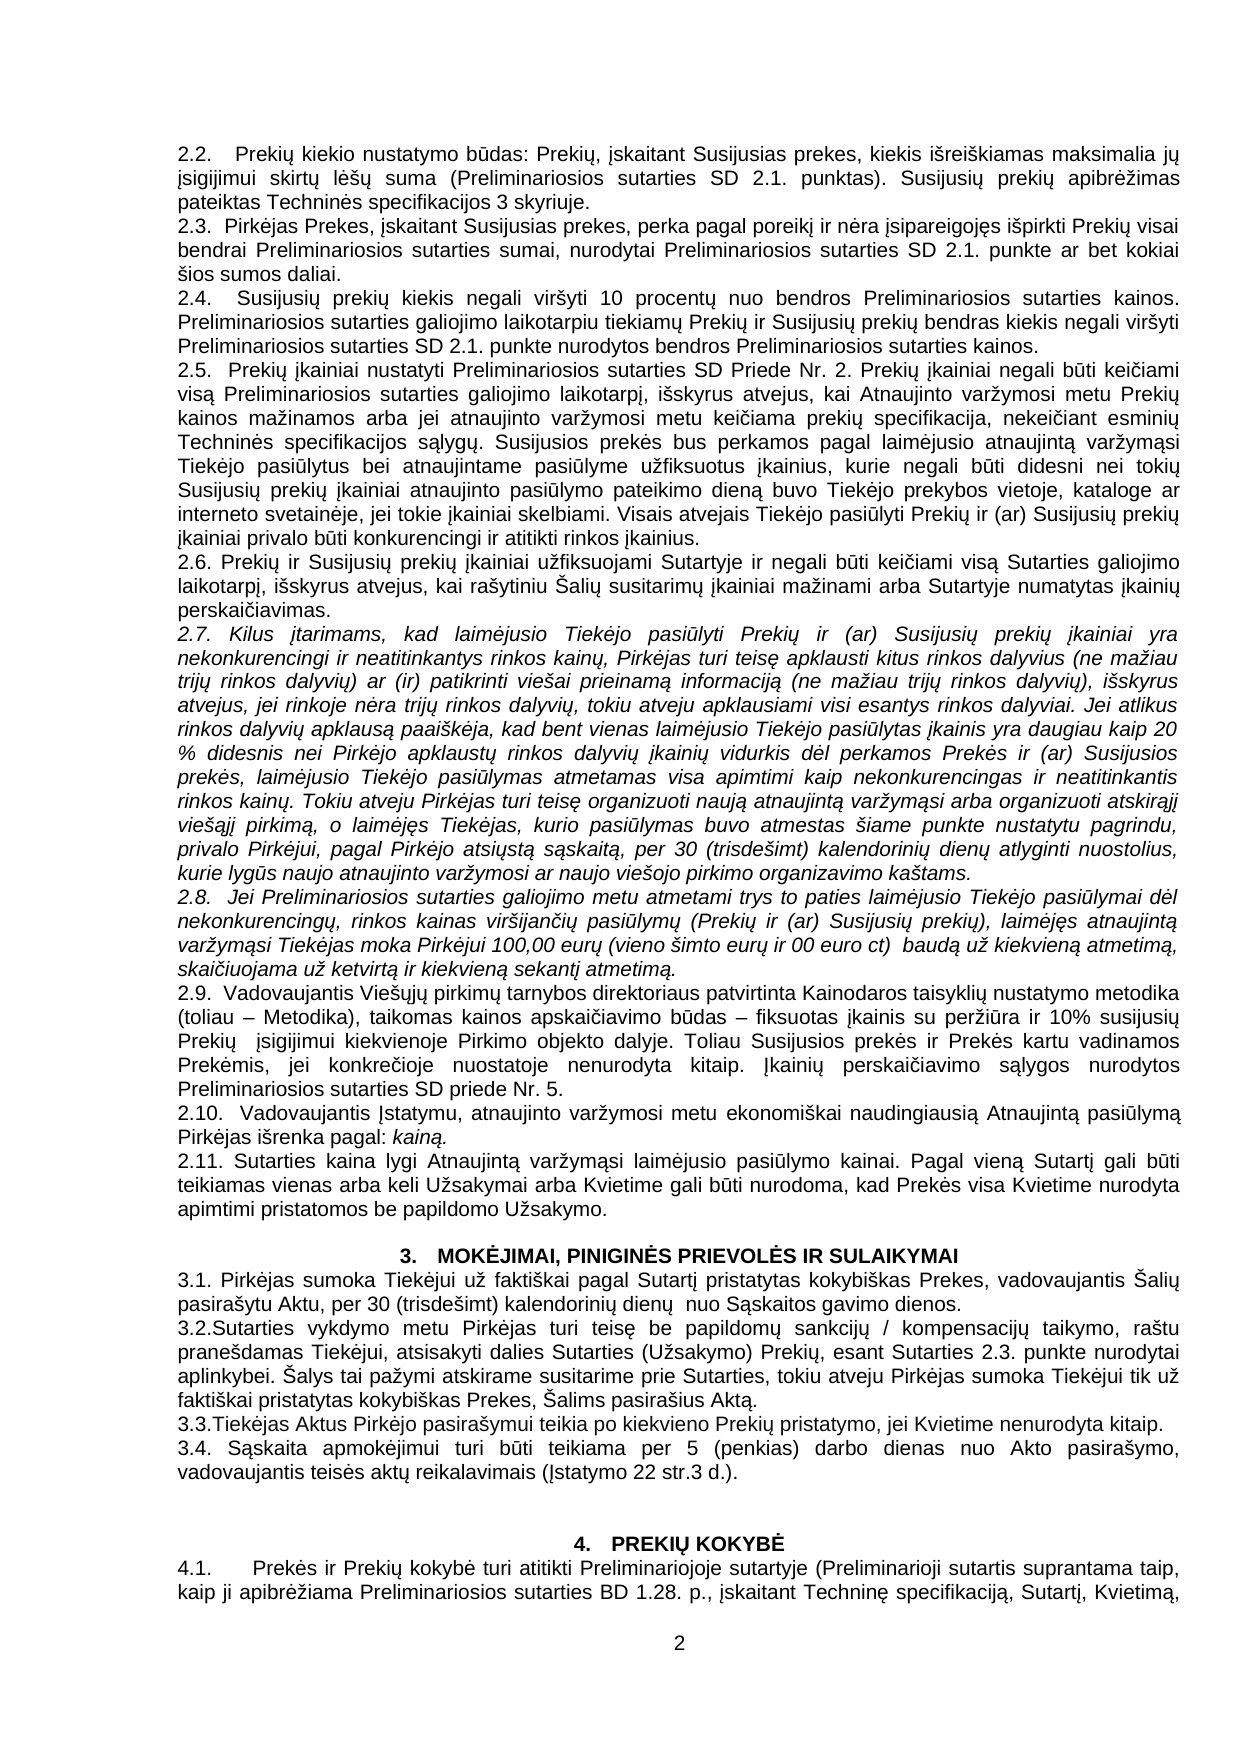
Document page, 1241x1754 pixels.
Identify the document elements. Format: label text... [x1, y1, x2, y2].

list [177, 1556, 1181, 1604]
text 2.3. Pirkėjas Prekes, įskaitant Susijusias prekes, perka pagal poreikį ir nėra įsipareigojęs išpirkti Prekių visai bendrai Preliminariosios sutarties sumai, nurodytai Preliminariosios sutarties SD 2.1. punkte ar bet kokiai šios sumos daliai. [177, 214, 1181, 286]
text 3.4. Sąskaita apmokėjimui turi būti teikiama per 5 (penkias) darbo dienas nuo Akto pasirašymo, vadovaujantis teisės aktų reikalavimais (Įstatymo 22 str.3 d.). [177, 1436, 1181, 1484]
text 2.6. Prekių ir Susijusių prekių įkainiai užfiksuojami Sutartyje ir negali būti keičiami visą Sutarties galiojimo laikotarpį, išskyrus atvejus, kai rašytiniu Šalių susitarimų įkainiai mažinami arba Sutartyje numatytas įkainių perskaičiavimas. [177, 549, 1181, 621]
list 2.7. Kilus įtarimams, kad laimėjusio Tiekėjo pasiūlyti Prekių ir (ar) Susijusių prekių įkainiai yra nekonkurencingi ir neatitinkantys rinkos kainų, Pirkėjas turi teisę apklausti kitus rinkos dalyvius (ne mažiau trijų rinkos dalyvių) ar (ir) patikrinti viešai prieinamą informaciją (ne mažiau trijų rinkos dalyvių), išskyrus atvejus, jei rinkoje nėra trijų rinkos dalyvių, tokiu atveju apklausiami visi esantys rinkos dalyviai. Jei atlikus rinkos dalyvių apklausą paaiškėja, kad bent vienas laimėjusio Tiekėjo pasiūlytas įkainis yra daugiau kaip 20 % didesnis nei Pirkėjo apklaustų rinkos dalyvių įkainių vidurkis dėl perkamos Prekės ir (ar) Susijusios prekės, laimėjusio Tiekėjo pasiūlymas atmetamas visa apimtimi kaip nekonkurencingas ir neatitinkantis rinkos kainų. Tokiu atveju Pirkėjas turi teisę organizuoti naują atnaujintą varžymąsi arba organizuoti atskirąjį viešąjį pirkimą, o laimėjęs Tiekėjas, kurio pasiūlymas buvo atmestas šiame punkte nustatytu pagrindu, privalo Pirkėjui, pagal Pirkėjo atsiųstą sąskaitą, per 30 (trisdešimt) kalendorinių dienų atlyginti nuostolius, kurie lygūs naujo atnaujinto varžymosi ar naujo viešojo pirkimo organizavimo kaštams. [177, 621, 1181, 885]
text 3.2.Sutarties vykdymo metu Pirkėjas turi teisę be papildomų sankcijų / kompensacijų taikymo, raštu pranešdamas Tiekėjui, atsisakyti dalies Sutarties (Užsakymo) Prekių, esant Sutarties 2.3. punkte nurodytai aplinkybei. Šalys tai pažymi atskirame susitarime prie Sutarties, tokiu atveju Pirkėjas sumoka Tiekėjui tik už faktiškai pristatytas kokybiškas Prekes, Šalims pasirašius Aktą. [177, 1316, 1181, 1412]
text 2.11. Sutarties kaina lygi Atnaujintą varžymąsi laimėjusio pasiūlymo kainai. Pagal vieną Sutartį gali būti teikiamas vienas arba keli Užsakymai arba Kvietime gali būti nurodoma, kad Prekės visa Kvietime nurodyta apimtimi pristatomos be papildomo Užsakymo. [177, 1148, 1181, 1220]
list 2.8. Jei Preliminariosios sutarties galiojimo metu atmetami trys to paties laimėjusio Tiekėjo pasiūlymai dėl nekonkurencingų, rinkos kainas viršijančių pasiūlymų (Prekių ir (ar) Susijusių prekių), laimėjęs atnaujintą varžymąsi Tiekėjas moka Pirkėjui 100,00 eurų (vieno šimto eurų ir 00 euro ct) baudą už kiekvieną atmetimą, skaičiuojama už ketvirtą ir kiekvieną sekantį atmetimą. [177, 885, 1181, 981]
text 2.5. Prekių įkainiai nustatyti Preliminariosios sutarties SD Priede Nr. 2. Prekių įkainiai negali būti keičiami visą Preliminariosios sutarties galiojimo laikotarpį, išskyrus atvejus, kai Atnaujinto varžymosi metu Prekių kainos mažinamos arba jei atnaujinto varžymosi metu keičiama prekių specifikacija, nekeičiant esminių Techninės specifikacijos sąlygų. Susijusios prekės bus perkamos pagal laimėjusio atnaujintą varžymąsi Tiekėjo pasiūlytus bei atnaujintame pasiūlyme užfiksuotus įkainius, kurie negali būti didesni nei tokių Susijusių prekių įkainiai atnaujinto pasiūlymo pateikimo dieną buvo Tiekėjo prekybos vietoje, kataloge ar interneto svetainėje, jei tokie įkainiai skelbiami. Visais atvejais Tiekėjo pasiūlyti Prekių ir (ar) Susijusių prekių įkainiai privalo būti konkurencingi ir atitikti rinkos įkainius. [177, 358, 1181, 549]
text 3.3.Tiekėjas Aktus Pirkėjo pasirašymui teikia po kiekvieno Prekių pristatymo, jei Kvietime nenurodyta kitaip. [177, 1412, 1181, 1436]
text 3.1. Pirkėjas sumoka Tiekėjui už faktiškai pagal Sutartį pristatytas kokybiškas Prekes, vadovaujantis Šalių pasirašytu Aktu, per 30 (trisdešimt) kalendorinių dienų nuo Sąskaitos gavimo dienos. [177, 1268, 1181, 1316]
text 2.10. Vadovaujantis Įstatymu, atnaujinto varžymosi metu ekonomiškai naudingiausią Atnaujintą pasiūlymą Pirkėjas išrenka pagal: kainą. [177, 1101, 1181, 1148]
text 2.2. Prekių kiekio nustatymo būdas: Prekių, įskaitant Susijusias prekes, kiekis išreiškiamas maksimalia jų įsigijimui skirtų lėšų suma (Preliminariosios sutarties SD 2.1. punktas). Susijusių prekių apibrėžimas pateiktas Techninės specifikacijos 3 skyriuje. [177, 142, 1181, 214]
list MOKĖJIMAI, PINIGINĖS PRIEVOLĖS IR SULAIKYMAI [177, 1244, 1181, 1268]
text 2.4. Susijusių prekių kiekis negali viršyti 10 procentų nuo bendros Preliminariosios sutarties kainos. Preliminariosios sutarties galiojimo laikotarpiu tiekiamų Prekių ir Susijusių prekių bendras kiekis negali viršyti Preliminariosios sutarties SD 2.1. punkte nurodytos bendros Preliminariosios sutarties kainos. [177, 286, 1181, 358]
list PREKIŲ KOKYBĖ [177, 1532, 1181, 1556]
list 2.9. Vadovaujantis Viešųjų pirkimų tarnybos direktoriaus patvirtinta Kainodaros taisyklių nustatymo metodika (toliau – Metodika), taikomas kainos apskaičiavimo būdas – fiksuotas įkainis su peržiūra ir 10% susijusių Prekių įsigijimui kiekvienoje Pirkimo objekto dalyje. Toliau Susijusios prekės ir Prekės kartu vadinamos Prekėmis, jei konkrečioje nuostatoje nenurodyta kitaip. Įkainių perskaičiavimo sąlygos nurodytos Preliminariosios sutarties SD priede Nr. 5. [177, 981, 1181, 1101]
